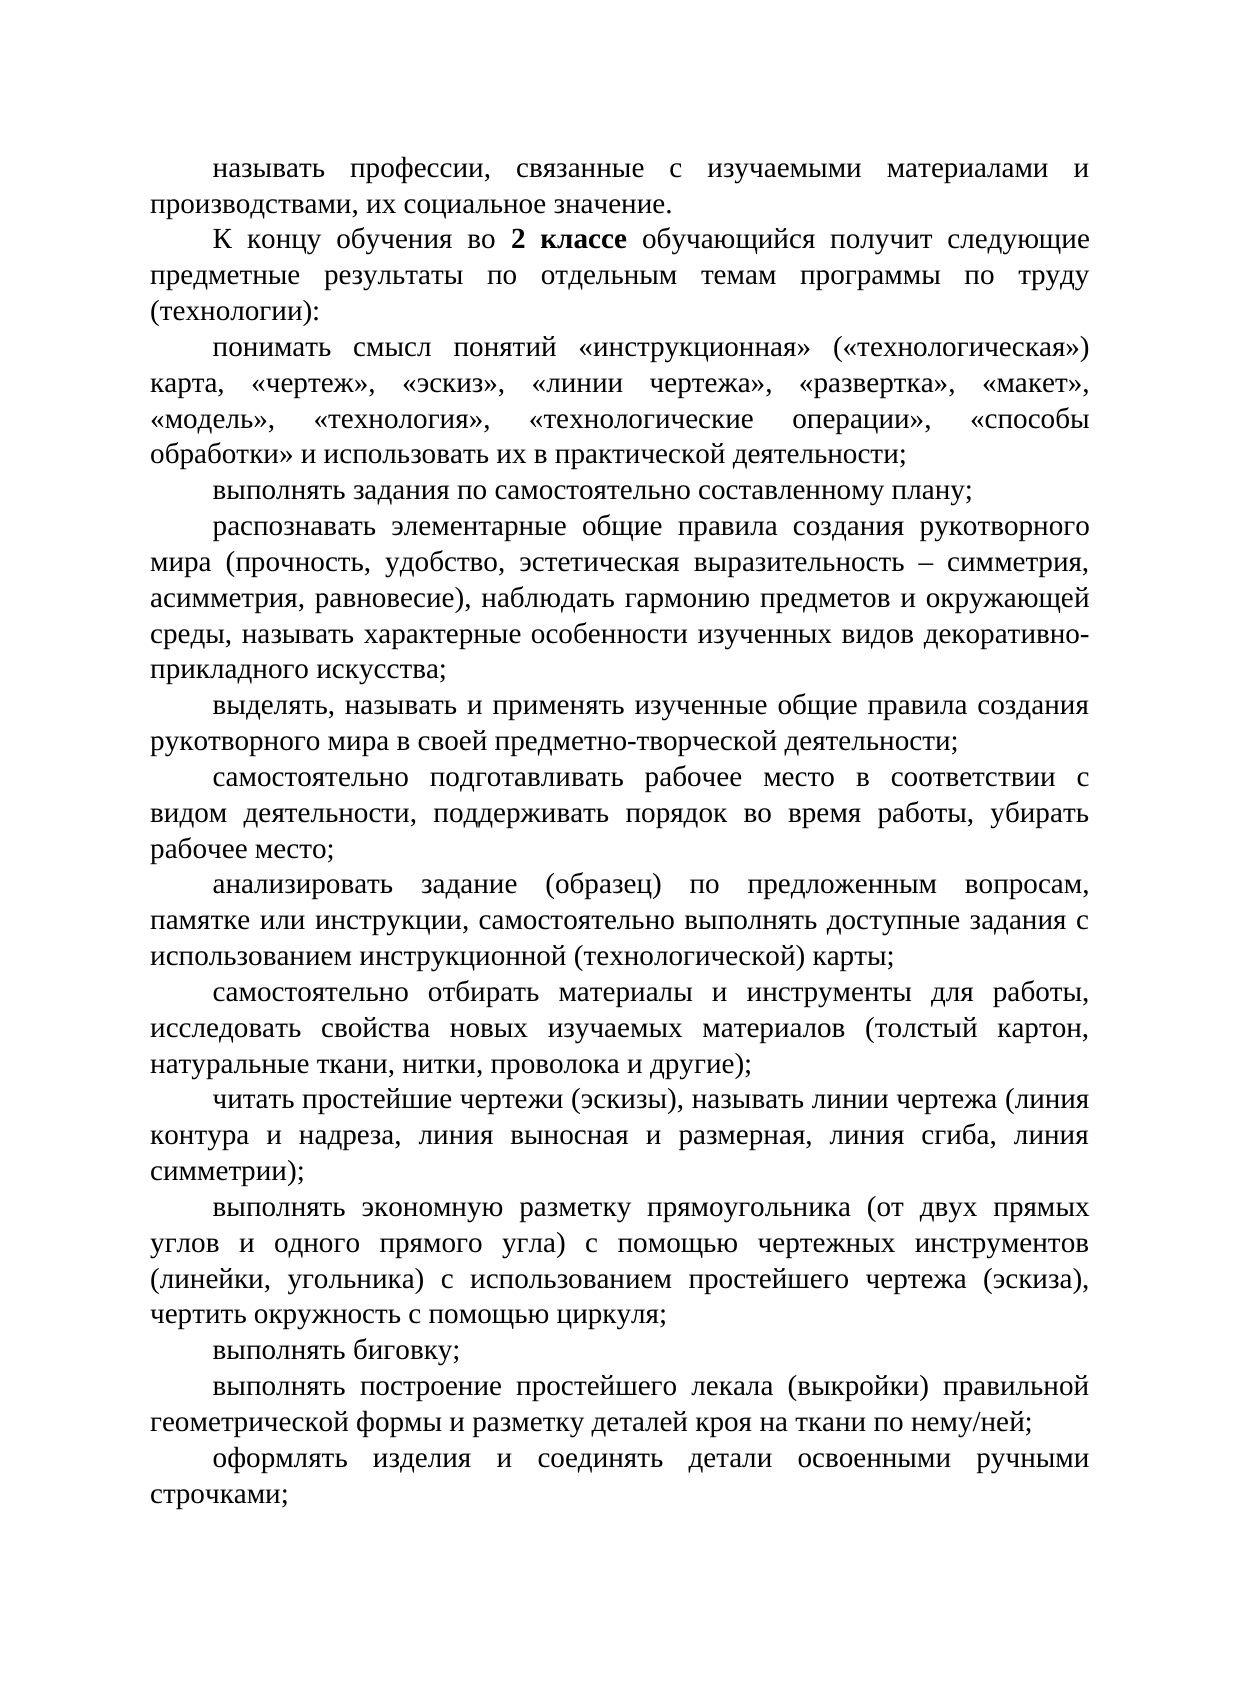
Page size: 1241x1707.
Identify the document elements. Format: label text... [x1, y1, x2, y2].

text оформлять изделия и соединять детали освоенными ручными строчками; [150, 1440, 1090, 1509]
text анализировать задание (образец) по предложенным вопросам, памятке или инструкции, самостоятельно выполнять доступные задания с использованием инструкционной (технологической) карты; [150, 867, 1090, 972]
text К концу обучения во 2 классе обучающийся получит следующие предметные результаты по отдельным темам программы по труду (технологии): [150, 222, 1090, 327]
text выполнять построение простейшего лекала (выкройки) правильной геометрической формы и разметку деталей кроя на ткани по нему/ней; [150, 1368, 1090, 1438]
text выполнять задания по самостоятельно составленному плану; [150, 472, 1090, 506]
text самостоятельно отбирать материалы и инструменты для работы, исследовать свойства новых изучаемых материалов (толстый картон, натуральные ткани, нитки, проволока и другие); [150, 974, 1090, 1079]
text выполнять экономную разметку прямоугольника (от двух прямых углов и одного прямого угла) с помощью чертежных инструментов (линейки, угольника) с использованием простейшего чертежа (эскиза), чертить окружность с помощью циркуля; [150, 1189, 1090, 1330]
text называть профессии, связанные с изучаемыми материалами и производствами, их социальное значение. [150, 150, 1090, 219]
text выделять, называть и применять изученные общие правила создания рукотворного мира в своей предметно-творческой деятельности; [150, 687, 1090, 757]
text самостоятельно подготавливать рабочее место в соответствии с видом деятельности, поддерживать порядок во время работы, убирать рабочее место; [150, 759, 1090, 864]
text читать простейшие чертежи (эскизы), называть линии чертежа (линия контура и надреза, линия выносная и размерная, линия сгиба, линия симметрии); [150, 1082, 1090, 1187]
text понимать смысл понятий «инструкционная» («технологическая») карта, «чертеж», «эскиз», «линии чертежа», «развертка», «макет», «модель», «технология», «технологические операции», «способы обработки» и использовать их в практической деятельности; [150, 329, 1090, 470]
text распознавать элементарные общие правила создания рукотворного мира (прочность, удобство, эстетическая выразительность – симметрия, асимметрия, равновесие), наблюдать гармонию предметов и окружающей среды, называть характерные особенности изученных видов декоративно-прикладного искусства; [150, 508, 1090, 685]
text выполнять биговку; [150, 1332, 1090, 1366]
